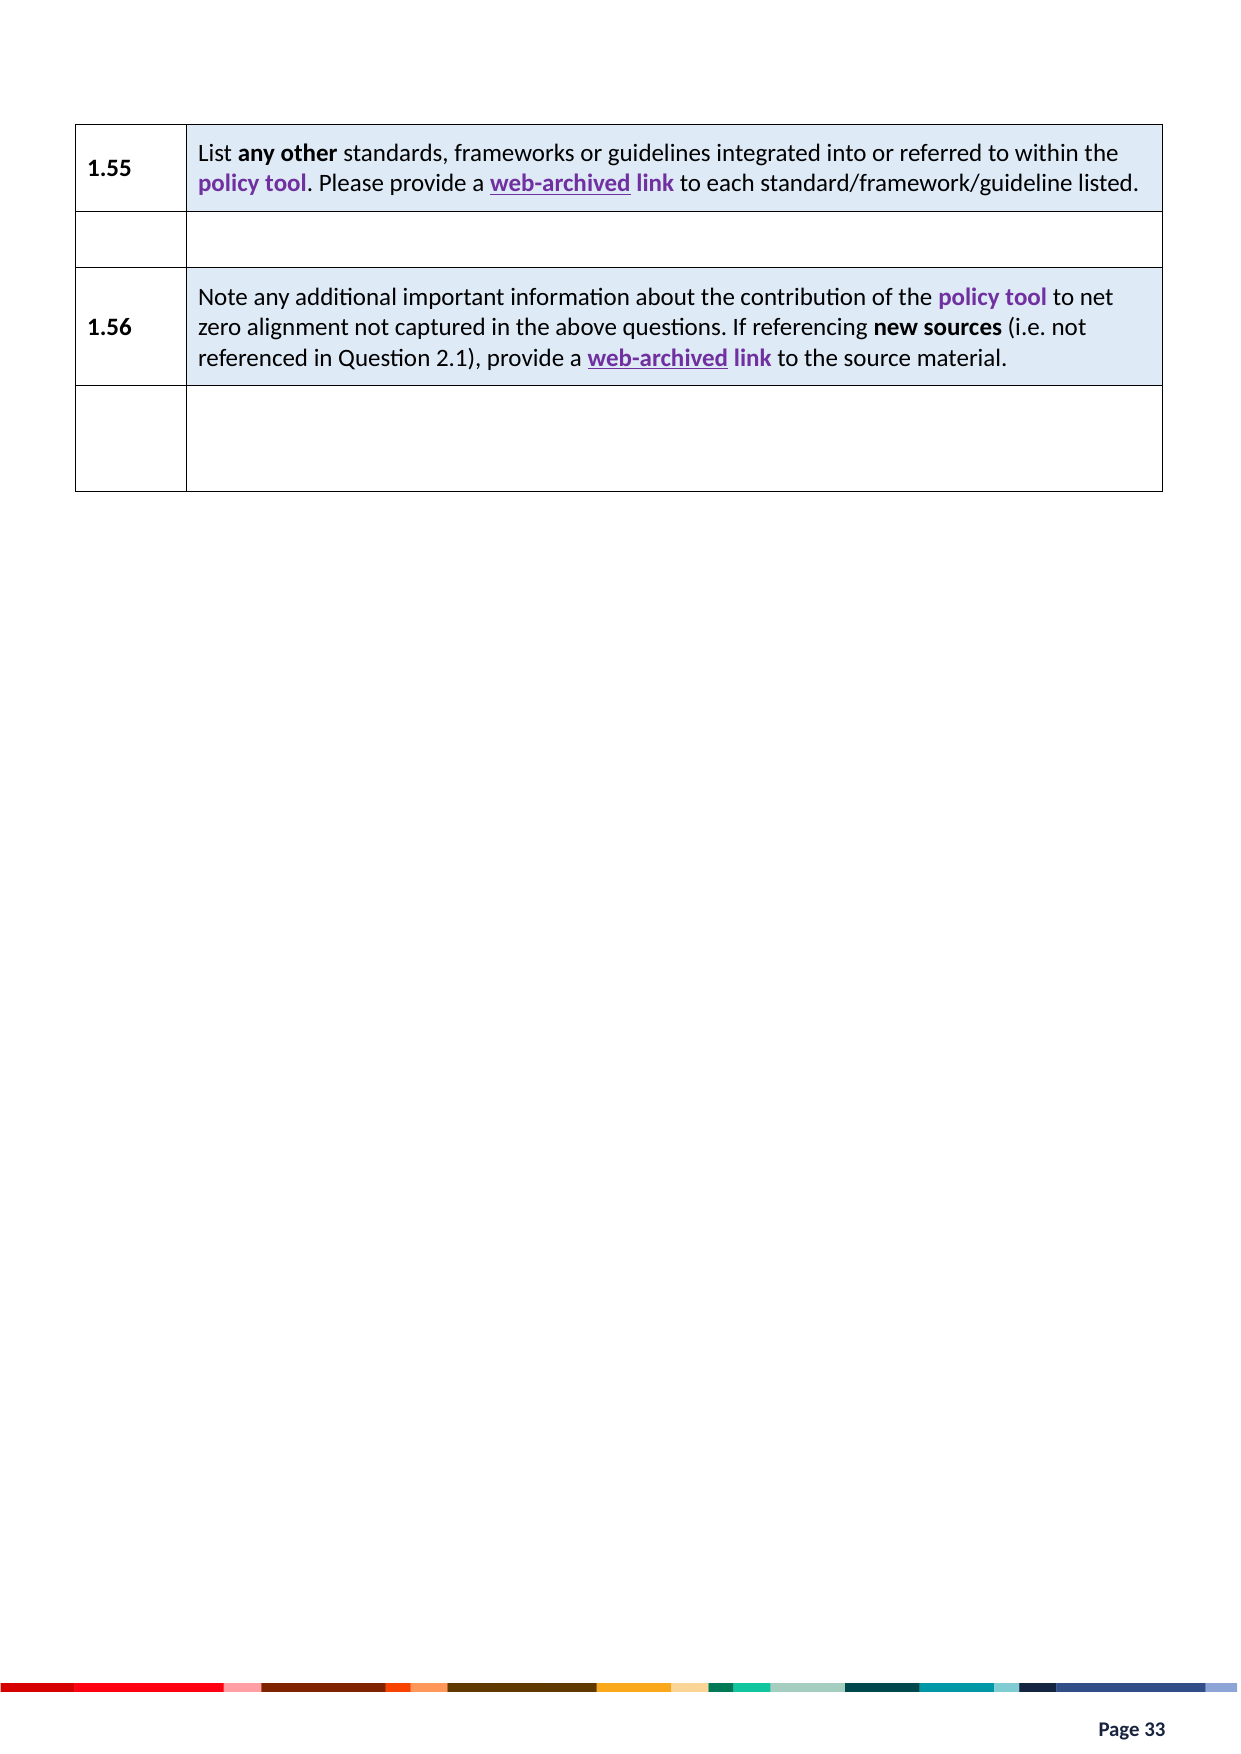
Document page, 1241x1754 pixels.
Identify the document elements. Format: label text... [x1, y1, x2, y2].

picture [0, 1683, 1236, 1692]
table_cell [187, 212, 1162, 267]
table_cell [187, 386, 1162, 491]
table_cell Note any additional important information about the contribution of the policy tool to net zero alignment not captured in the above questions. If referencing new sources (i.e. not referenced in Question 2.1), provide a web-archived link to the source material. [187, 268, 1162, 385]
table_cell [76, 386, 186, 491]
table_cell List any other standards, frameworks or guidelines integrated into or referred to within the policy tool. Please provide a web-archived link to each standard/framework/guideline listed. [187, 125, 1162, 211]
table_cell 1.55 [76, 125, 186, 211]
table_cell 1.56 [76, 268, 186, 385]
table_cell [76, 212, 186, 267]
